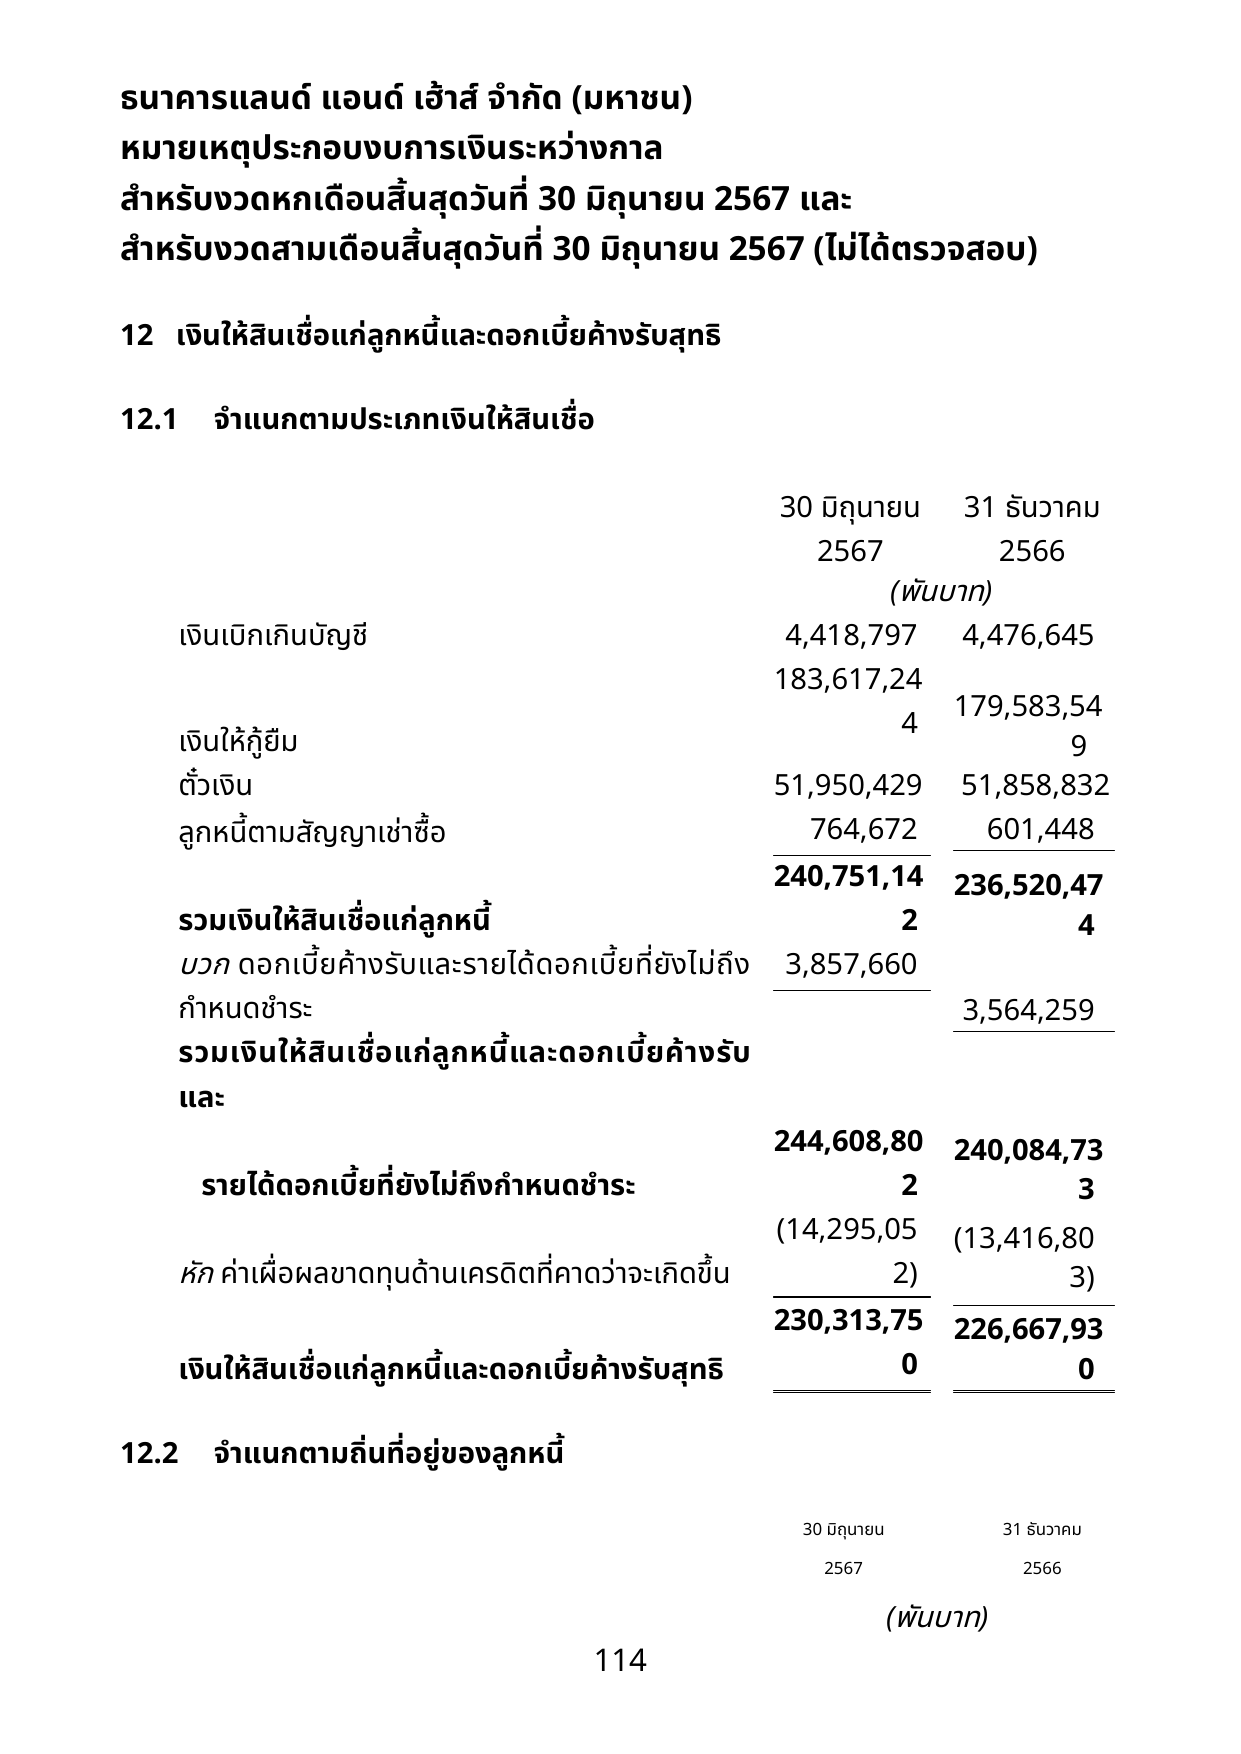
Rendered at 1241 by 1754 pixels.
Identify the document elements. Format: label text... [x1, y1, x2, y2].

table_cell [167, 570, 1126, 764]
text 12.2 จำแนกตามถิ่นที่อยู่ของลูกหนี้ [120, 1432, 1120, 1477]
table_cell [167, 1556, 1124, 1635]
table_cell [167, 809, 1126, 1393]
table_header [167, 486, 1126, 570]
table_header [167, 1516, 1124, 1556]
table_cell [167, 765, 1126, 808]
text 12.1 จำแนกตามประเภทเงินให้สินเชื่อ [120, 398, 1120, 442]
subtitle เงินให้สินเชื่อแก่ลูกหนี้และดอกเบี้ยค้างรับสุทธิ [120, 314, 1120, 358]
